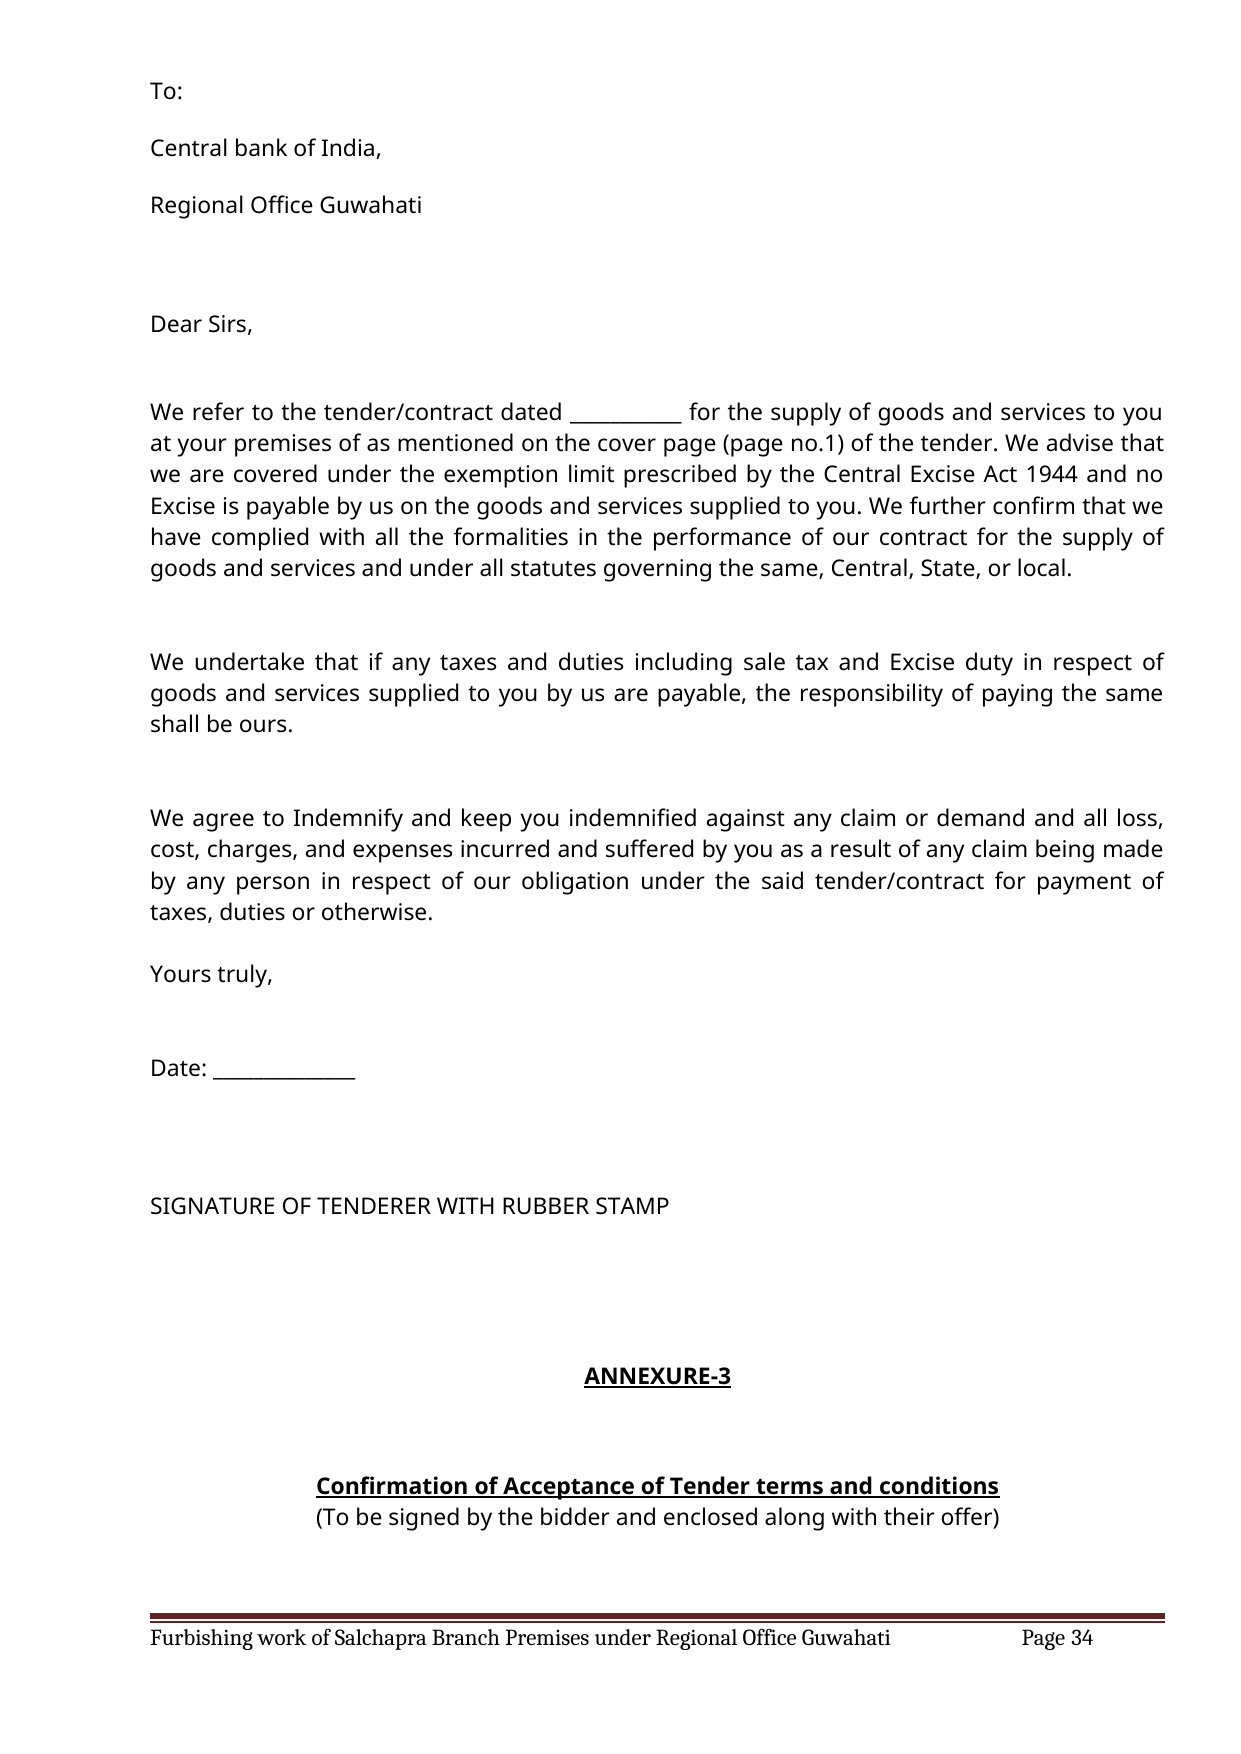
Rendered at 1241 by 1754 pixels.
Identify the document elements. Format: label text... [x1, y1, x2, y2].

text (To be signed by the bidder and enclosed along with their offer) [150, 1501, 1165, 1533]
text To: [150, 75, 1165, 106]
text We refer to the tender/contract dated ___________ for the supply of goods and services to you at your premises of as mentioned on the cover page (page no.1) of the tender. We advise that we are covered under the exemption limit prescribed by the Central Excise Act 1944 and no Excise is payable by us on the goods and services supplied to you. We further confirm that we have complied with all the formalities in the performance of our contract for the supply of goods and services and under all statutes governing the same, Central, State, or local. [150, 396, 1165, 583]
text We agree to Indemnify and keep you indemnified against any claim or demand and all loss, cost, charges, and expenses incurred and suffered by you as a result of any claim being made by any person in respect of our obligation under the said tender/contract for payment of taxes, duties or otherwise. [150, 802, 1165, 927]
text ANNEXURE-3 [150, 1360, 1165, 1391]
text Confirmation of Acceptance of Tender terms and conditions [150, 1470, 1165, 1501]
text SIGNATURE OF TENDERER WITH RUBBER STAMP [150, 1189, 1165, 1221]
text Yours truly, [150, 958, 1165, 989]
text Central bank of India, [150, 132, 1165, 163]
text Regional Office Guwahati [150, 188, 1165, 220]
text Date: ______________ [150, 1052, 1165, 1083]
text Dear Sirs, [150, 308, 1165, 339]
text We undertake that if any taxes and duties including sale tax and Excise duty in respect of goods and services supplied to you by us are payable, the responsibility of paying the same shall be ours. [150, 646, 1165, 739]
